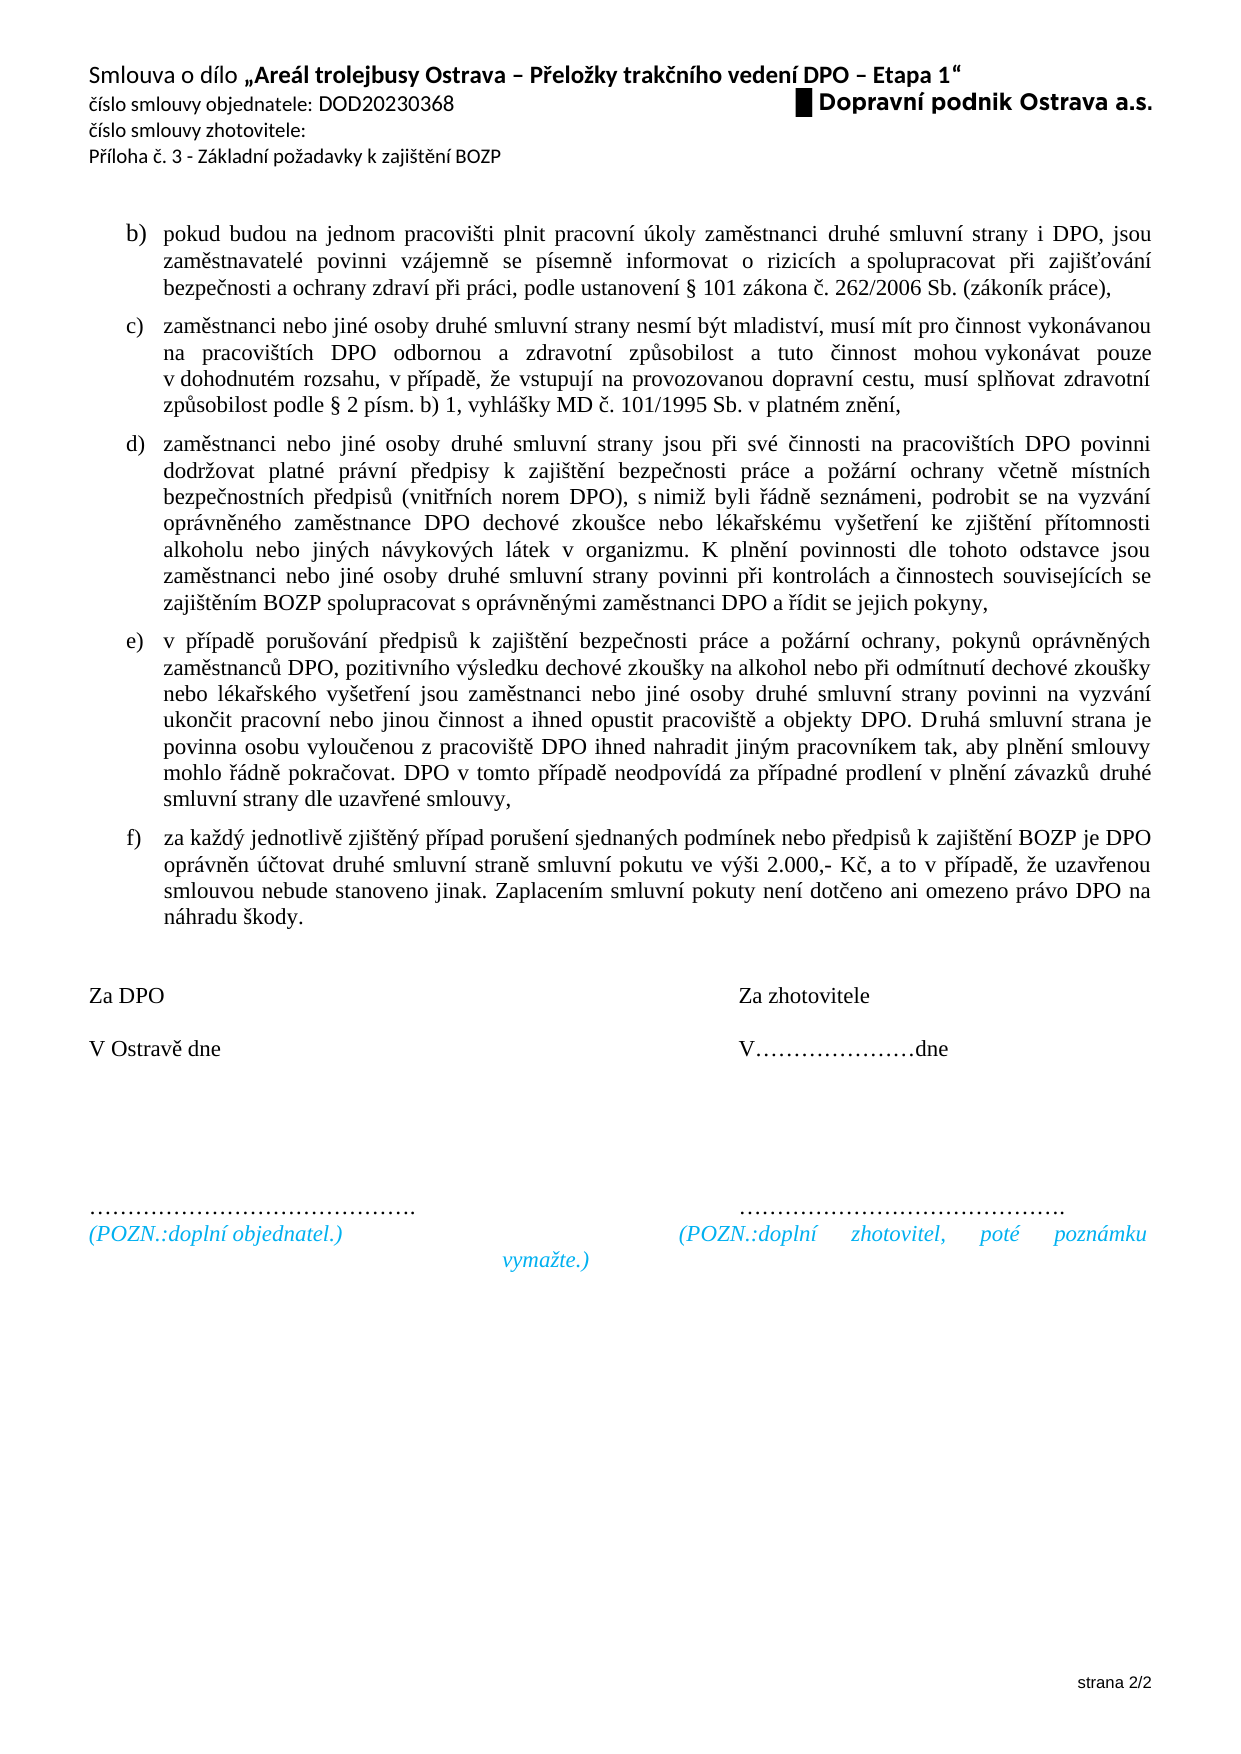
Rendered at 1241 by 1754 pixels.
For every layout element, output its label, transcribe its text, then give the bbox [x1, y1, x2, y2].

text Za DPO Za zhotovitele [89, 982, 1152, 1009]
text c) zaměstnanci nebo jiné osoby druhé smluvní strany nesmí být mladiství, musí mít pro činnost vykonávanou na pracovištích DPO odbornou a zdravotní způsobilost a tuto činnost mohou vykonávat pouze v dohodnutém rozsahu, v případě, že vstupují na provozovanou dopravní cestu, musí splňovat zdravotní způsobilost podle § 2 písm. b) 1, vyhlášky MD č. 101/1995 Sb. v platném znění, [126, 312, 1152, 418]
list zaměstnanci nebo jiné osoby druhé smluvní strany jsou při své činnosti na pracovištích DPO povinni dodržovat platné právní předpisy k zajištění bezpečnosti práce a požární ochrany včetně místních bezpečnostních předpisů (vnitřních norem DPO), s nimiž byli řádně seznámeni, podrobit se na vyzvání oprávněného zaměstnance DPO dechové zkoušce nebo lékařskému vyšetření ke zjištění přítomnosti alkoholu nebo jiných návykových látek v organizmu. K plnění povinnosti dle tohoto odstavce jsou zaměstnanci nebo jiné osoby druhé smluvní strany povinni při kontrolách a činnostech souvisejících se zajištěním BOZP spolupracovat s oprávněnými zaměstnanci DPO a řídit se jejich pokyny, [126, 430, 1152, 615]
text (POZN.:doplní objednatel.) (POZN.:doplní zhotovitel, poté poznámku vymažte.) [89, 1220, 1149, 1272]
picture [795, 88, 1152, 117]
text e) v případě porušování předpisů k zajištění bezpečnosti práce a požární ochrany, pokynů oprávněných zaměstnanců DPO, pozitivního výsledku dechové zkoušky na alkohol nebo při odmítnutí dechové zkoušky nebo lékařského vyšetření jsou zaměstnanci nebo jiné osoby druhé smluvní strany povinni na vyzvání ukončit pracovní nebo jinou činnost a ihned opustit pracoviště a objekty DPO. Druhá smluvní strana je povinna osobu vyloučenou z pracoviště DPO ihned nahradit jiným pracovníkem tak, aby plnění smlouvy mohlo řádně pokračovat. DPO v tomto případě neodpovídá za případné prodlení v plnění závazků druhé smluvní strany dle uzavřené smlouvy, [126, 627, 1152, 812]
text V Ostravě dne V…………………dne [89, 1035, 1152, 1062]
text f) za každý jednotlivě zjištěný případ porušení sjednaných podmínek nebo předpisů k zajištění BOZP je DPO oprávněn účtovat druhé smluvní straně smluvní pokutu ve výši 2.000,- Kč, a to v případě, že uzavřenou smlouvou nebude stanoveno jinak. Zaplacením smluvní pokuty není dotčeno ani omezeno právo DPO na náhradu škody. [126, 824, 1152, 930]
text ……………………………………. ……………………………………. [89, 1193, 1152, 1220]
list pokud budou na jednom pracovišti plnit pracovní úkoly zaměstnanci druhé smluvní strany i DPO, jsou zaměstnavatelé povinni vzájemně se písemně informovat o rizicích a spolupracovat při zajišťování bezpečnosti a ochrany zdraví při práci, podle ustanovení § 101 zákona č. 262/2006 Sb. (zákoník práce), [126, 218, 1152, 300]
